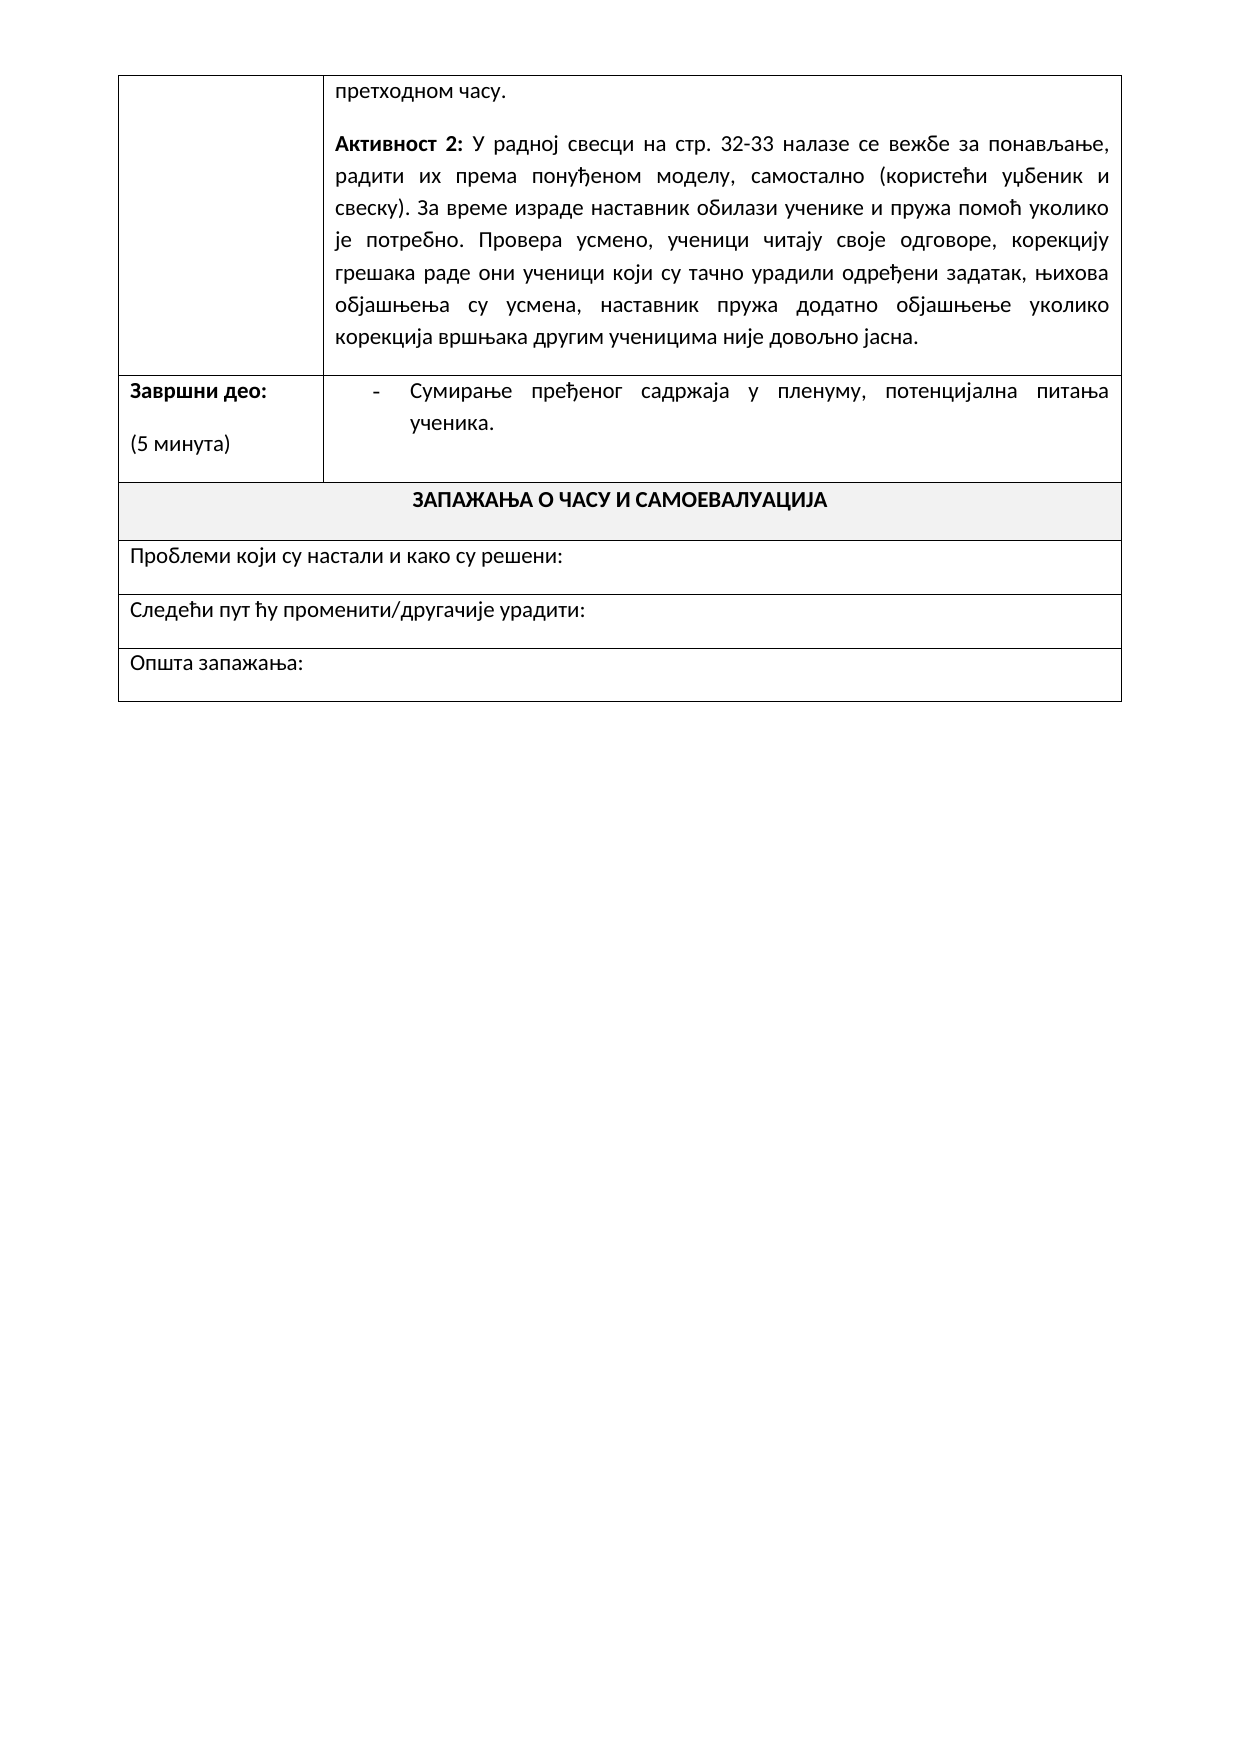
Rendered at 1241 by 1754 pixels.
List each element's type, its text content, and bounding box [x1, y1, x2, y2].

table_cell ЗАПАЖАЊА О ЧАСУ И САМОЕВАЛУАЦИЈА [119, 483, 1121, 540]
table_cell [324, 76, 1121, 375]
table_cell Следећи пут ћу променити/другачије урадити: [119, 595, 1121, 647]
table_cell Завршни део: (5 минута) [119, 376, 323, 482]
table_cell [119, 76, 323, 375]
table_cell Сумирање пређеног садржаја у пленуму, потенцијална питања ученика. [324, 376, 1121, 482]
table_cell Проблеми који су настали и како су решени: [119, 541, 1121, 594]
table_cell Општа запажања: [119, 649, 1121, 701]
